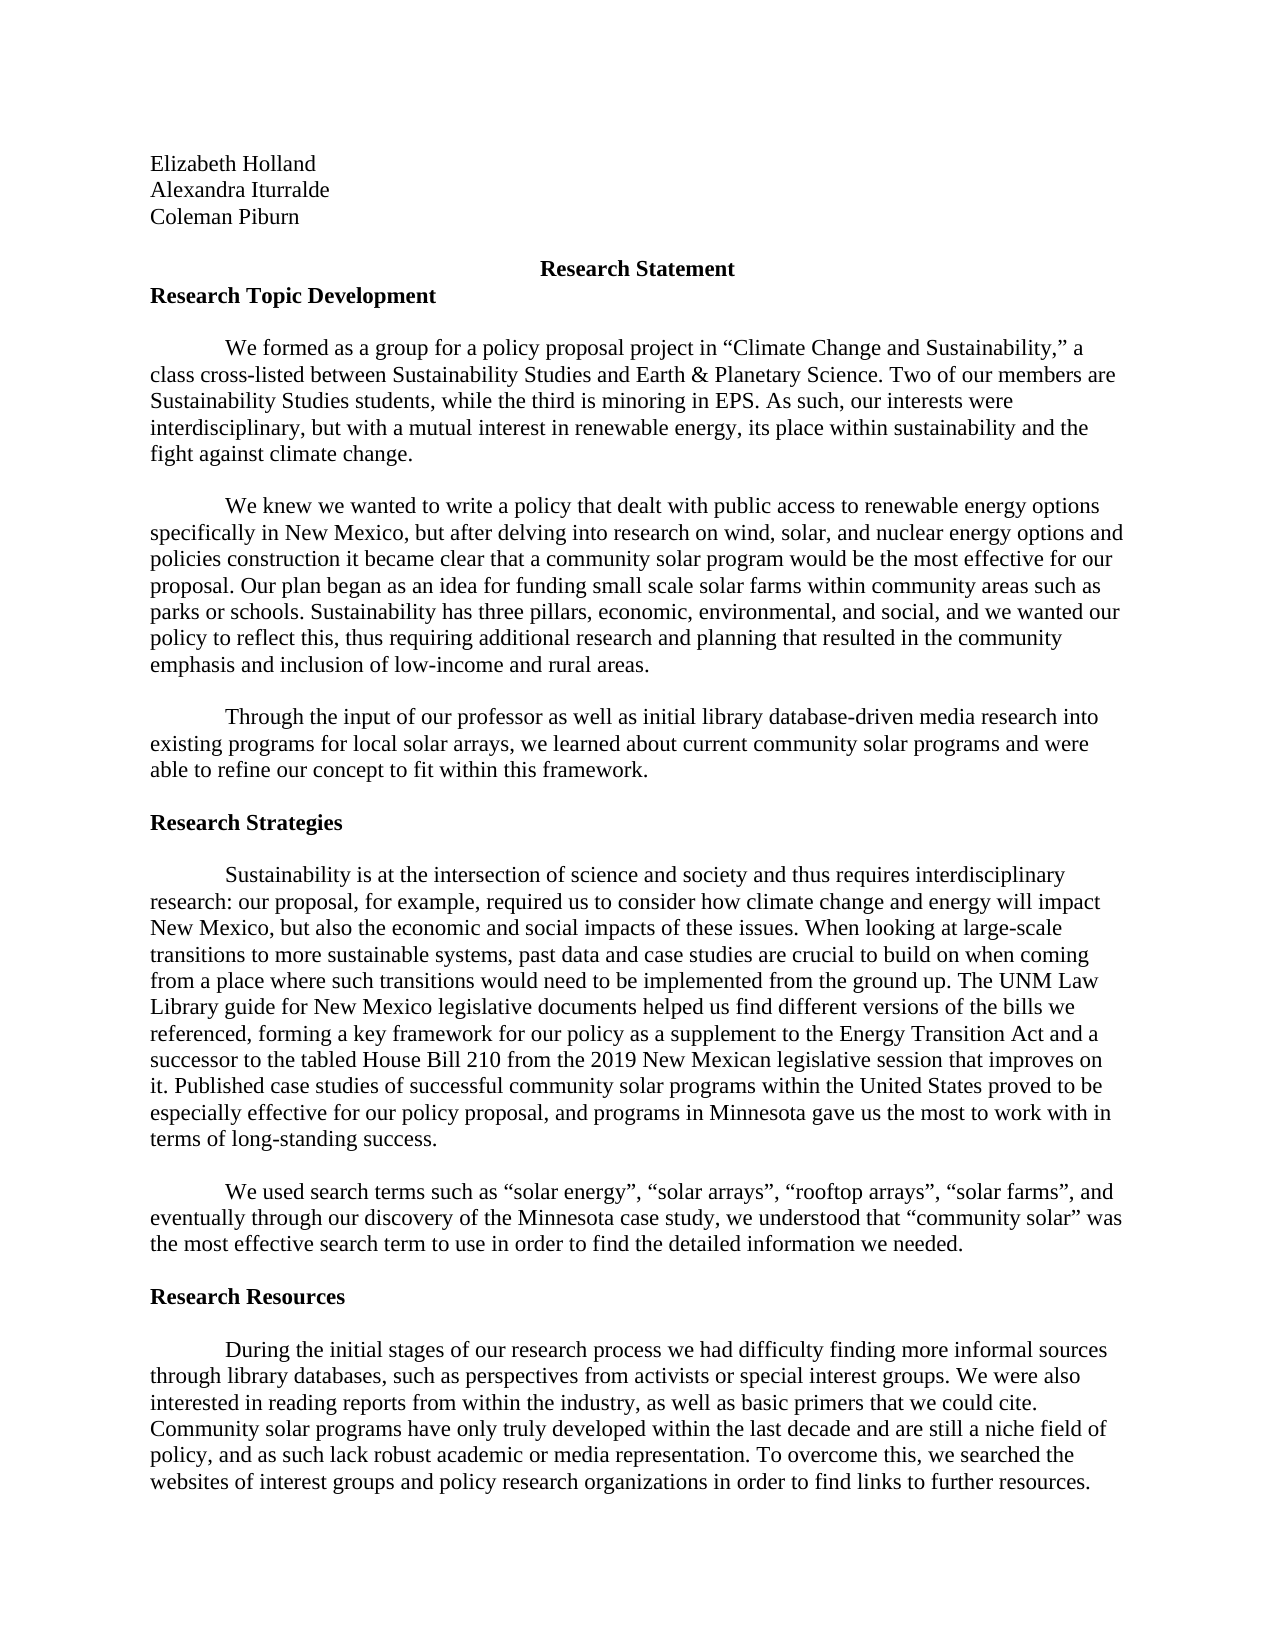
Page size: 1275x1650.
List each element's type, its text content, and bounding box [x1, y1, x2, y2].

text Elizabeth Holland [150, 150, 1125, 176]
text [150, 1336, 1125, 1494]
text Alexandra Iturralde [150, 176, 1125, 203]
text We knew we wanted to write a policy that dealt with public access to renewable energy options specifically in New Mexico, but after delving into research on wind, solar, and nuclear energy options and policies construction it became clear that a community solar program would be the most effective for our proposal. Our plan began as an idea for funding small scale solar farms within community areas such as parks or schools. Sustainability has three pillars, economic, environmental, and social, and we wanted our policy to reflect this, thus requiring additional research and planning that resulted in the community emphasis and inclusion of low-income and rural areas. [150, 493, 1125, 677]
text Through the input of our professor as well as initial library database-driven media research into existing programs for local solar arrays, we learned about current community solar programs and were able to refine our concept to fit within this framework. [150, 703, 1125, 782]
text Research Strategies [150, 809, 1125, 835]
text We formed as a group for a policy proposal project in “Climate Change and Sustainability,” a class cross-listed between Sustainability Studies and Earth & Planetary Science. Two of our members are Sustainability Studies students, while the third is minoring in EPS. As such, our interests were interdisciplinary, but with a mutual interest in renewable energy, its place within sustainability and the fight against climate change. [150, 334, 1125, 466]
text We used search terms such as “solar energy”, “solar arrays”, “rooftop arrays”, “solar farms”, and eventually through our discovery of the Minnesota case study, we understood that “community solar” was the most effective search term to use in order to find the detailed information we needed. [150, 1178, 1125, 1257]
text Research Resources [150, 1283, 1125, 1309]
text Sustainability is at the intersection of science and society and thus requires interdisciplinary research: our proposal, for example, required us to consider how climate change and energy will impact New Mexico, but also the economic and social impacts of these issues. When looking at large-scale transitions to more sustainable systems, past data and case studies are crucial to build on when coming from a place where such transitions would need to be implemented from the ground up. The UNM Law Library guide for New Mexico legislative documents helped us find different versions of the bills we referenced, forming a key framework for our policy as a supplement to the Energy Transition Act and a successor to the tabled House Bill 210 from the 2019 New Mexican legislative session that improves on it. Published case studies of successful community solar programs within the United States proved to be especially effective for our policy proposal, and programs in Minnesota gave us the most to work with in terms of long-standing success. [150, 862, 1125, 1151]
text Coleman Piburn [150, 203, 1125, 229]
text Research Topic Development [150, 282, 1125, 308]
text Research Statement [150, 255, 1125, 282]
